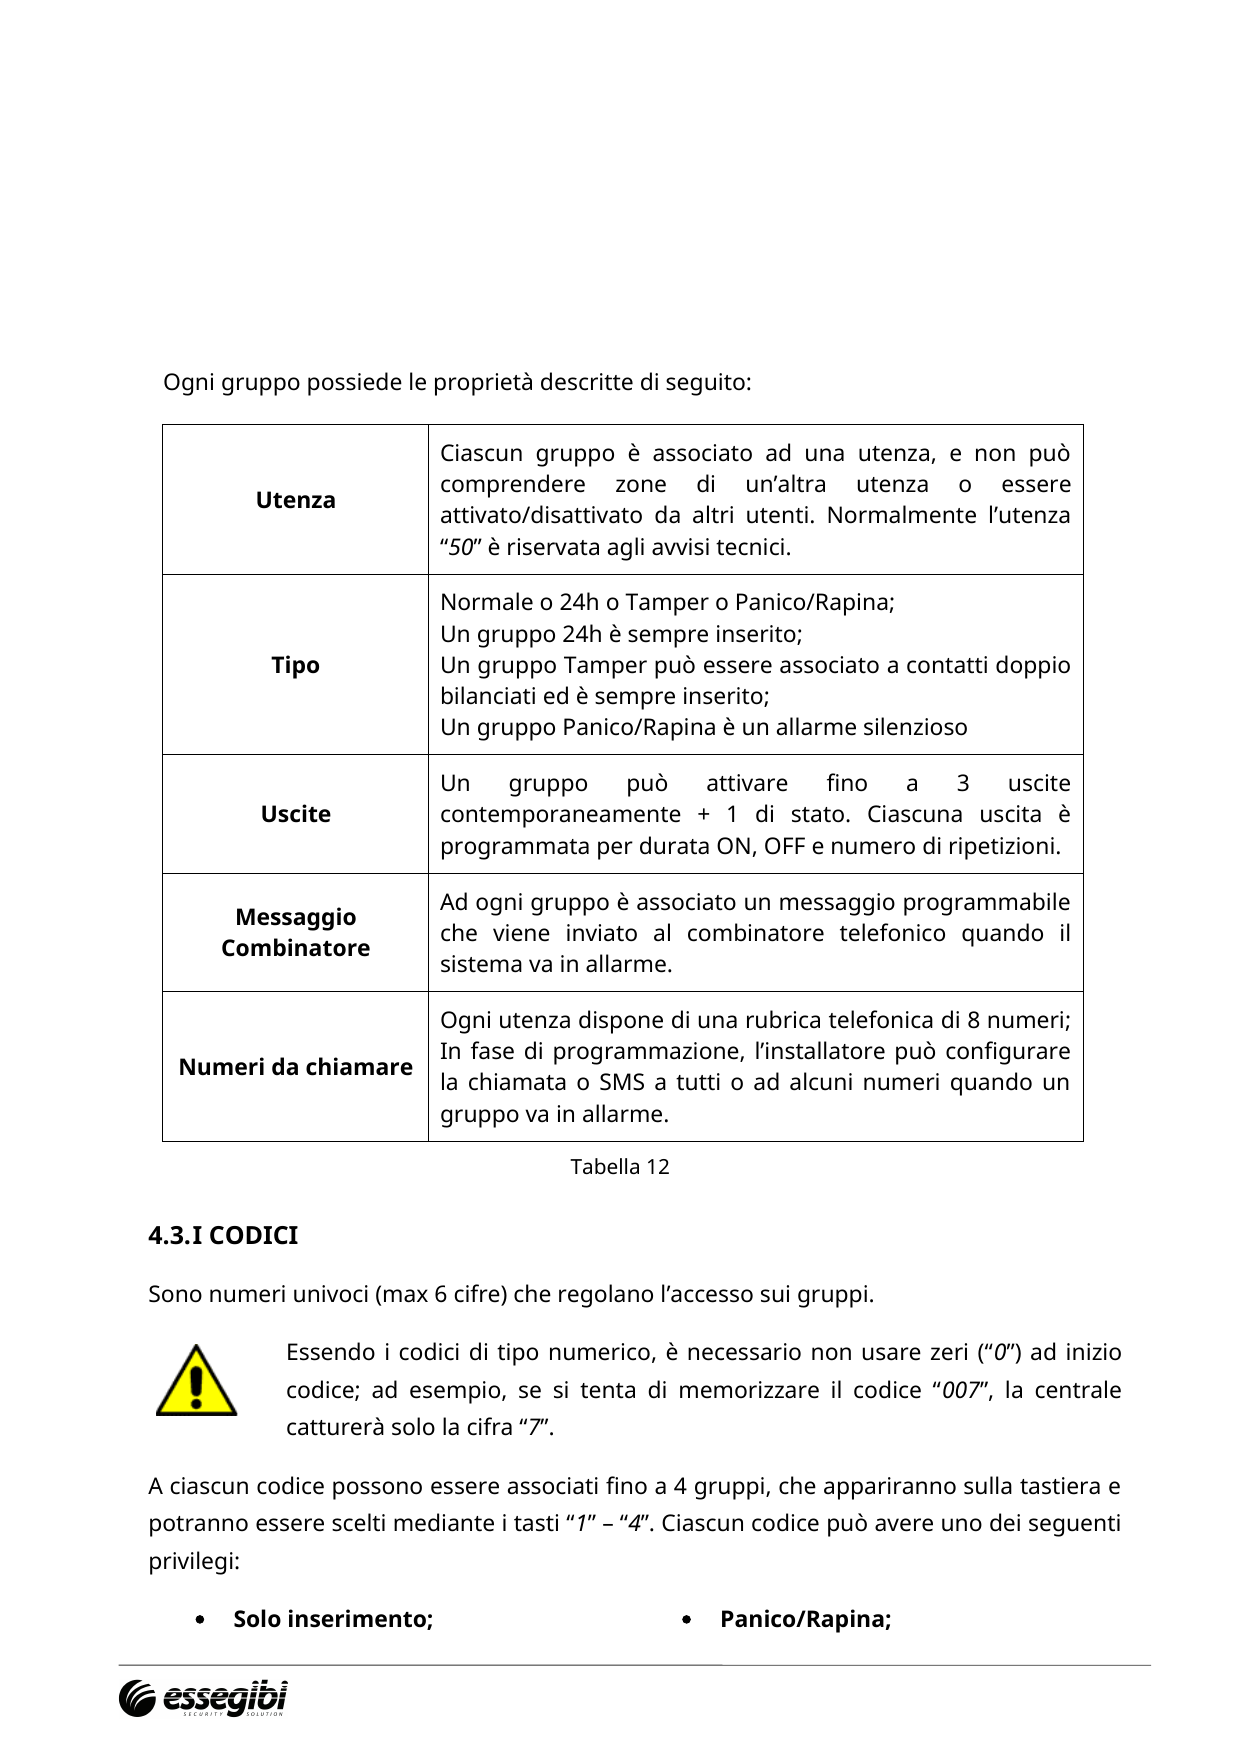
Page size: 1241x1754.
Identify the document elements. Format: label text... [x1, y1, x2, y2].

picture [156, 1344, 238, 1416]
table_cell Normale o 24h o Tamper o Panico/Rapina; Un gruppo 24h è sempre inserito; Un gruppo Tamper può essere associato a contatti doppio bilanciati ed è sempre inserito; Un gruppo Panico/Rapina è un allarme silenzioso [429, 575, 1083, 754]
table_cell Messaggio Combinatore [163, 874, 428, 991]
table_cell Numeri da chiamare [163, 992, 428, 1141]
table_cell Tipo [163, 575, 428, 754]
table_cell Un gruppo può attivare fino a 3 uscite contemporaneamente + 1 di stato. Ciascuna uscita è programmata per durata ON, OFF e numero di ripetizioni. [429, 755, 1083, 873]
text Tabella 12 [118, 1152, 1122, 1180]
text A ciascun codice possono essere associati fino a 4 gruppi, che appariranno sulla tastiera e potranno essere scelti mediante i tasti “1” – “4”. Ciascun codice può avere uno dei seguenti privilegi: [148, 1469, 1122, 1576]
table_header Panico/Rapina; [635, 1603, 1122, 1639]
table_header Ciascun gruppo è associato ad una utenza, e non può comprendere zone di un’altra utenza o essere attivato/disattivato da altri utenti. Normalmente l’utenza “50” è riservata agli avvisi tecnici. [429, 425, 1083, 573]
picture [118, 1679, 288, 1719]
text Sono numeri univoci (max 6 cifre) che regolano l’accesso sui gruppi. [148, 1278, 1122, 1309]
table_header Utenza [163, 425, 428, 573]
table_cell Ogni utenza dispone di una rubrica telefonica di 8 numeri; In fase di programmazione, l’installatore può configurare la chiamata o SMS a tutti o ad alcuni numeri quando un gruppo va in allarme. [429, 992, 1083, 1141]
table_cell Uscite [163, 755, 428, 873]
subtitle I CODICI [148, 1218, 1122, 1252]
table_cell Ad ogni gruppo è associato un messaggio programmabile che viene inviato al combinatore telefonico quando il sistema va in allarme. [429, 874, 1083, 991]
text Ogni gruppo possiede le proprietà descritte di seguito: [163, 366, 1122, 397]
table_header Solo inserimento; [148, 1603, 635, 1639]
text Essendo i codici di tipo numerico, è necessario non usare zeri (“0”) ad inizio codice; ad esempio, se si tenta di memorizzare il codice “007”, la centrale catturerà solo la cifra “7”. [148, 1336, 1122, 1442]
